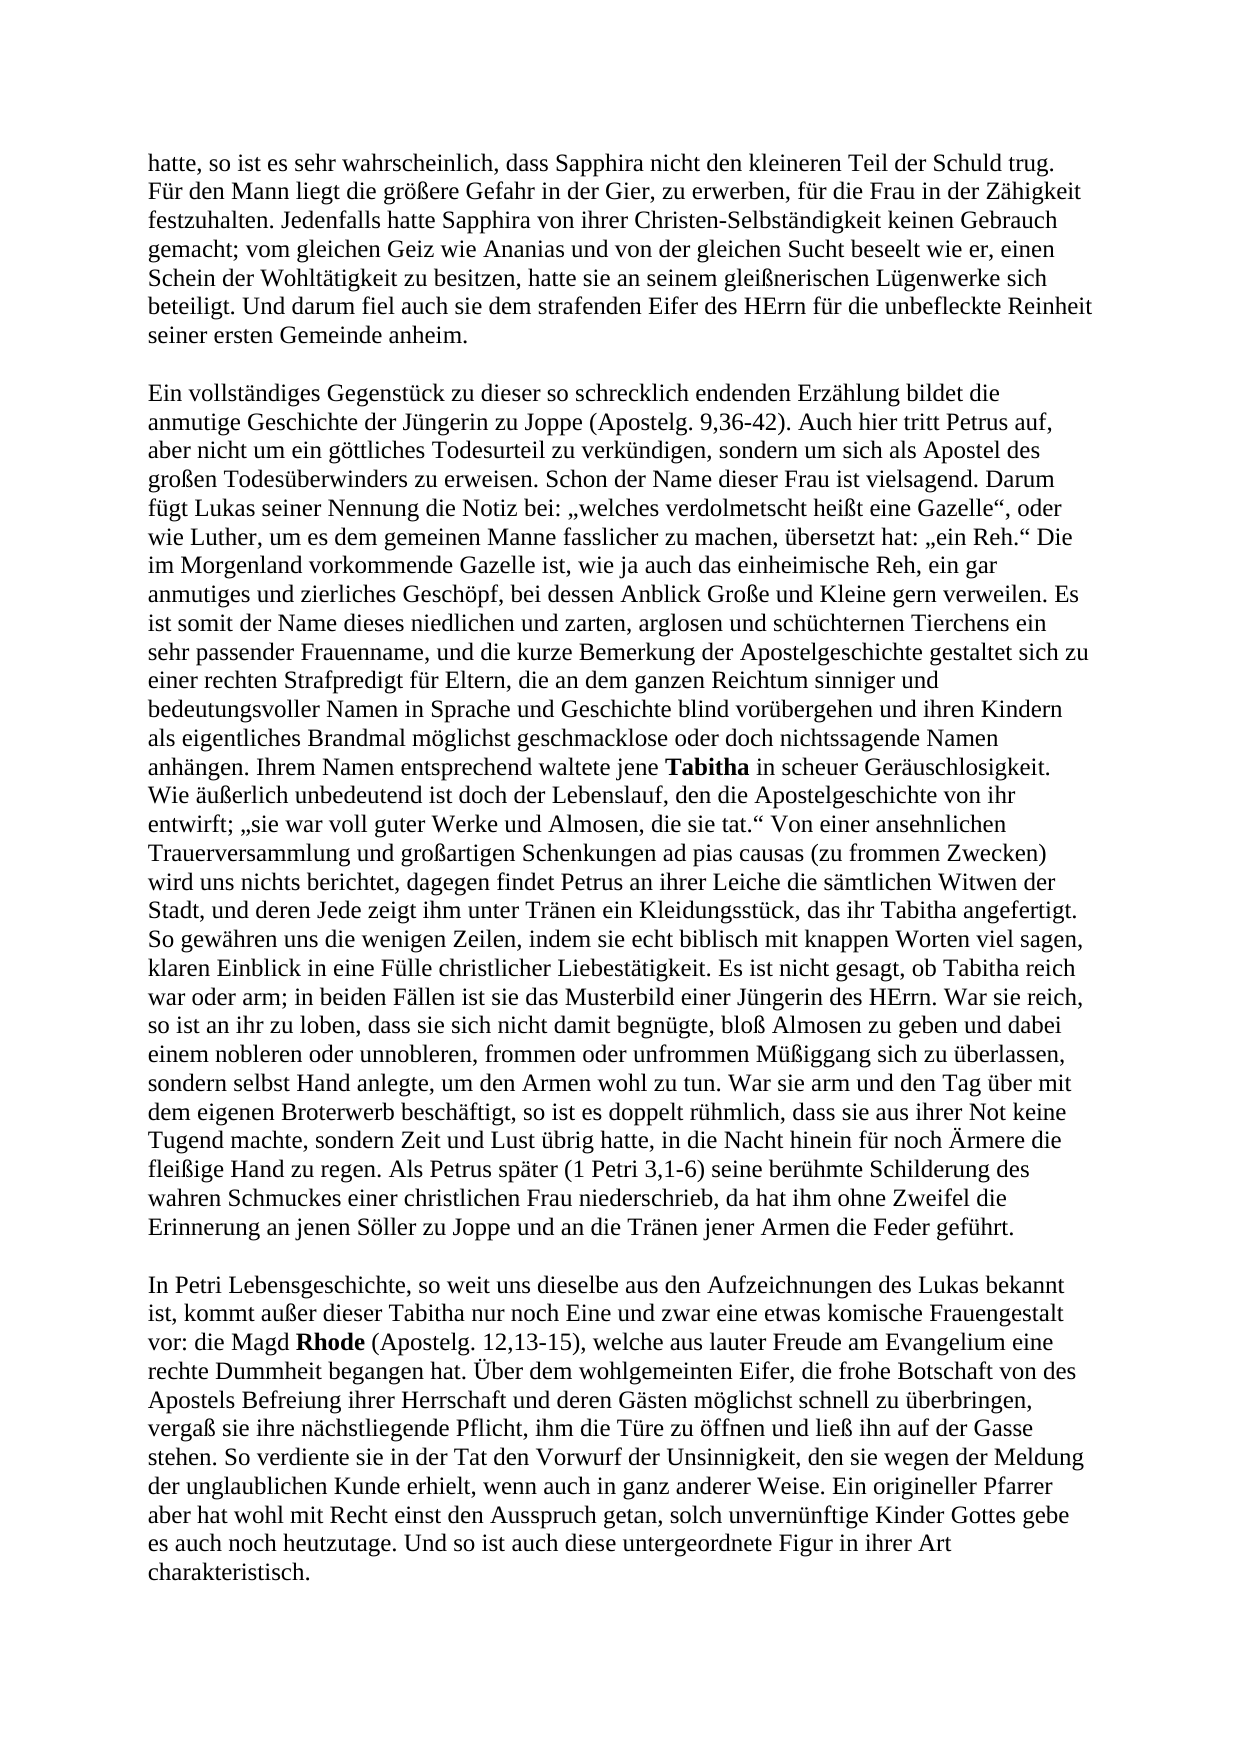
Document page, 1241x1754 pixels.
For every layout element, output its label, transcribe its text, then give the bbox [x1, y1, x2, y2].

text In Petri Lebensgeschichte, so weit uns dieselbe aus den Aufzeichnungen des Lukas bekannt ist, kommt außer dieser Tabitha nur noch Eine und zwar eine etwas komische Frauengestalt vor: die Magd Rhode (Apostelg. 12,13-15), welche aus lauter Freude am Evangelium eine rechte Dummheit begangen hat. Über dem wohlgemeinten Eifer, die frohe Botschaft von des Apostels Befreiung ihrer Herrschaft und deren Gästen möglichst schnell zu überbringen, vergaß sie ihre nächstliegende Pflicht, ihm die Türe zu öffnen und ließ ihn auf der Gasse stehen. So verdiente sie in der Tat den Vorwurf der Unsinnigkeit, den sie wegen der Meldung der unglaublichen Kunde erhielt, wenn auch in ganz anderer Weise. Ein origineller Pfarrer aber hat wohl mit Recht einst den Ausspruch getan, solch unvernünftige Kinder Gottes gebe es auch noch heutzutage. Und so ist auch diese untergeordnete Figur in ihrer Art charakteristisch. [148, 1270, 1093, 1586]
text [148, 148, 1093, 349]
text Ein vollständiges Gegenstück zu dieser so schrecklich endenden Erzählung bildet die anmutige Geschichte der Jüngerin zu Joppe (Apostelg. 9,36-42). Auch hier tritt Petrus auf, aber nicht um ein göttliches Todesurteil zu verkündigen, sondern um sich als Apostel des großen Todesüberwinders zu erweisen. Schon der Name dieser Frau ist vielsagend. Darum fügt Lukas seiner Nennung die Notiz bei: „welches verdolmetscht heißt eine Gazelle“, oder wie Luther, um es dem gemeinen Manne fasslicher zu machen, übersetzt hat: „ein Reh.“ Die im Morgenland vorkommende Gazelle ist, wie ja auch das einheimische Reh, ein gar anmutiges und zierliches Geschöpf, bei dessen Anblick Große und Kleine gern verweilen. Es ist somit der Name dieses niedlichen und zarten, arglosen und schüchternen Tierchens ein sehr passender Frauenname, und die kurze Bemerkung der Apostelgeschichte gestaltet sich zu einer rechten Strafpredigt für Eltern, die an dem ganzen Reichtum sinniger und bedeutungsvoller Namen in Sprache und Geschichte blind vorübergehen und ihren Kindern als eigentliches Brandmal möglichst geschmacklose oder doch nichtssagende Namen anhängen. Ihrem Namen entsprechend waltete jene Tabitha in scheuer Geräuschlosigkeit. Wie äußerlich unbedeutend ist doch der Lebenslauf, den die Apostelgeschichte von ihr entwirft; „sie war voll guter Werke und Almosen, die sie tat.“ Von einer ansehnlichen Trauerversammlung und großartigen Schenkungen ad pias causas (zu frommen Zwecken) wird uns nichts berichtet, dagegen findet Petrus an ihrer Leiche die sämtlichen Witwen der Stadt, und deren Jede zeigt ihm unter Tränen ein Kleidungsstück, das ihr Tabitha angefertigt. So gewähren uns die wenigen Zeilen, indem sie echt biblisch mit knappen Worten viel sagen, klaren Einblick in eine Fülle christlicher Liebestätigkeit. Es ist nicht gesagt, ob Tabitha reich war oder arm; in beiden Fällen ist sie das Musterbild einer Jüngerin des HErrn. War sie reich, so ist an ihr zu loben, dass sie sich nicht damit begnügte, bloß Almosen zu geben und dabei einem nobleren oder unnobleren, frommen oder unfrommen Müßiggang sich zu überlassen, sondern selbst Hand anlegte, um den Armen wohl zu tun. War sie arm und den Tag über mit dem eigenen Broterwerb beschäftigt, so ist es doppelt rühmlich, dass sie aus ihrer Not keine Tugend machte, sondern Zeit und Lust übrig hatte, in die Nacht hinein für noch Ärmere die fleißige Hand zu regen. Als Petrus später (1 Petri 3,1-6) seine berühmte Schilderung des wahren Schmuckes einer christlichen Frau niederschrieb, da hat ihm ohne Zweifel die Erinnerung an jenen Söller zu Joppe und an die Tränen jener Armen die Feder geführt. [148, 378, 1093, 1241]
